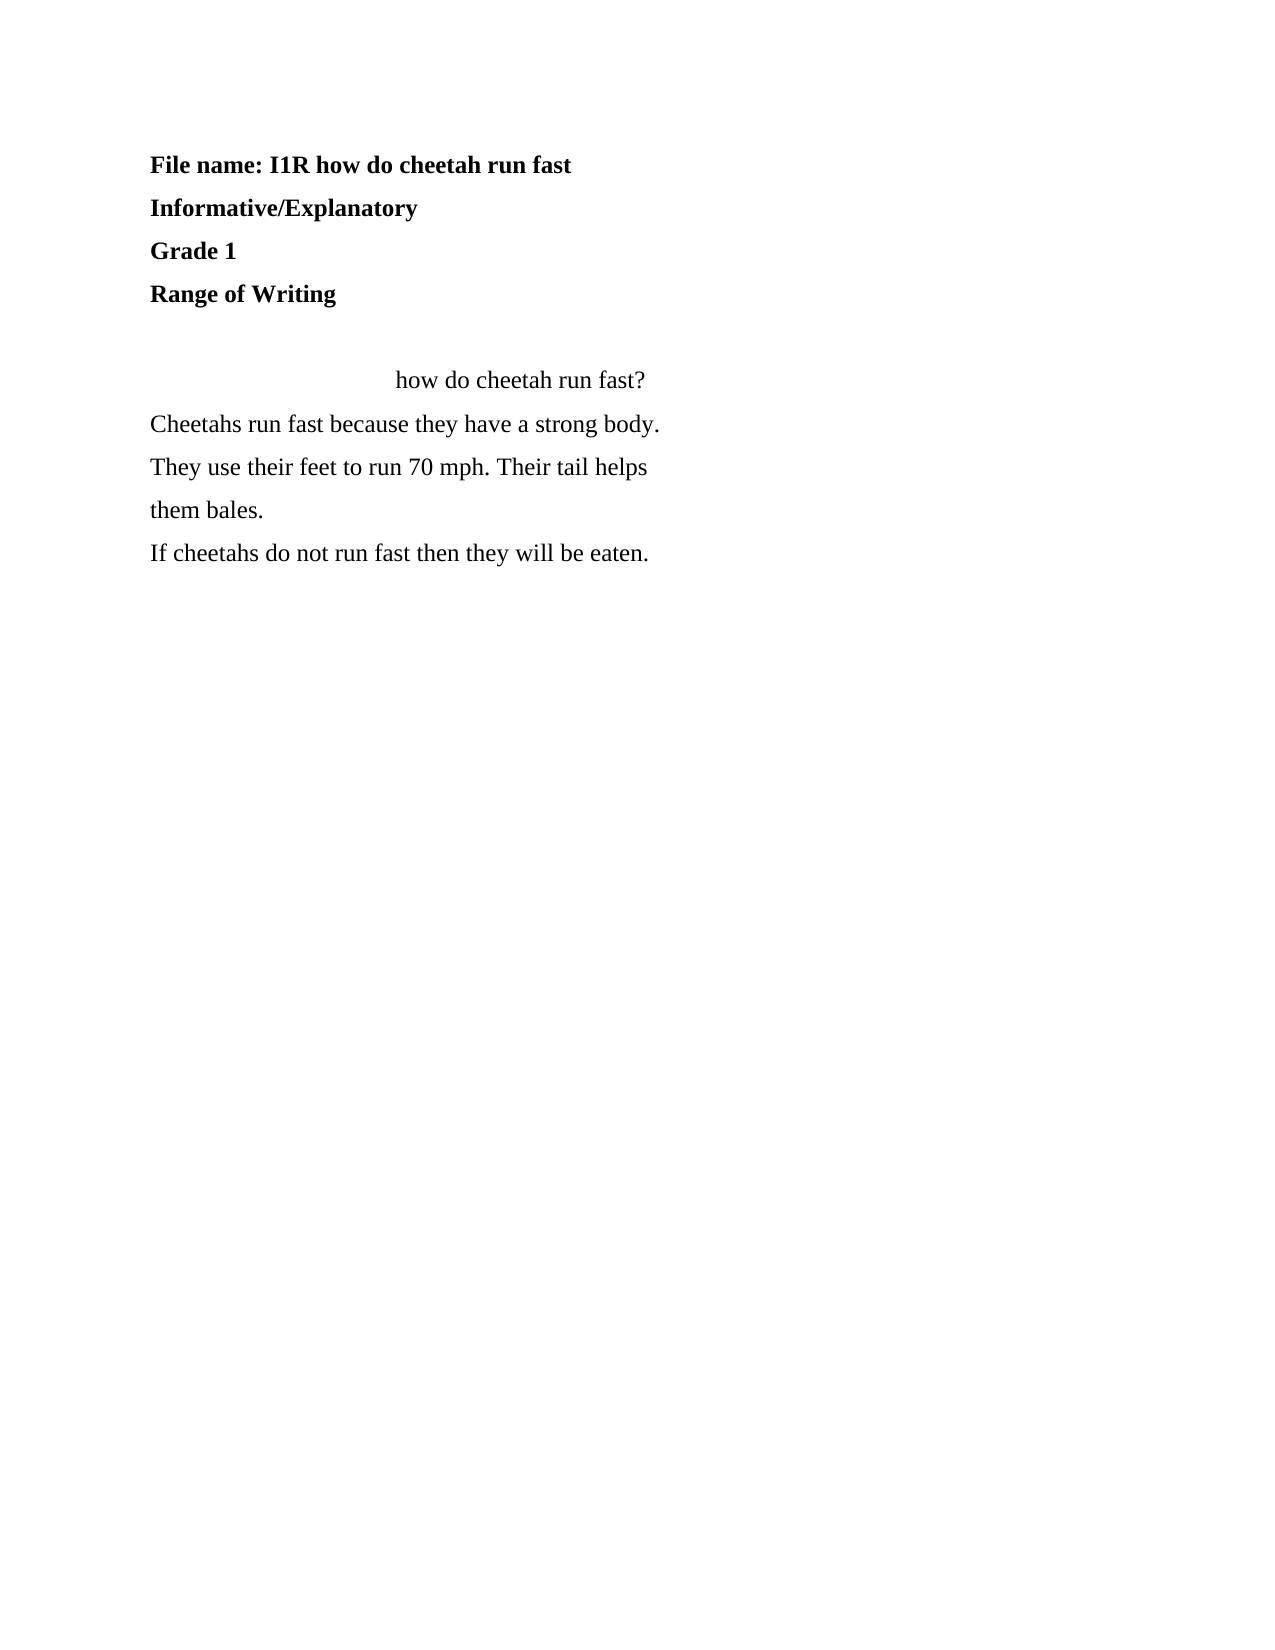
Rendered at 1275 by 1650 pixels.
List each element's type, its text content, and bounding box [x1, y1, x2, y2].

text Cheetahs run fast because they have a strong body. They use their feet to run 70 mph. Their tail helps them bales. [150, 409, 666, 524]
text Range of Writing [150, 279, 891, 308]
text how do cheetah run fast? [150, 366, 891, 394]
text File name: I1R how do cheetah run fast [150, 150, 891, 179]
text Informative/Explanatory [150, 193, 891, 222]
text Grade 1 [150, 236, 891, 265]
text If cheetahs do not run fast then they will be eaten. [150, 538, 666, 567]
